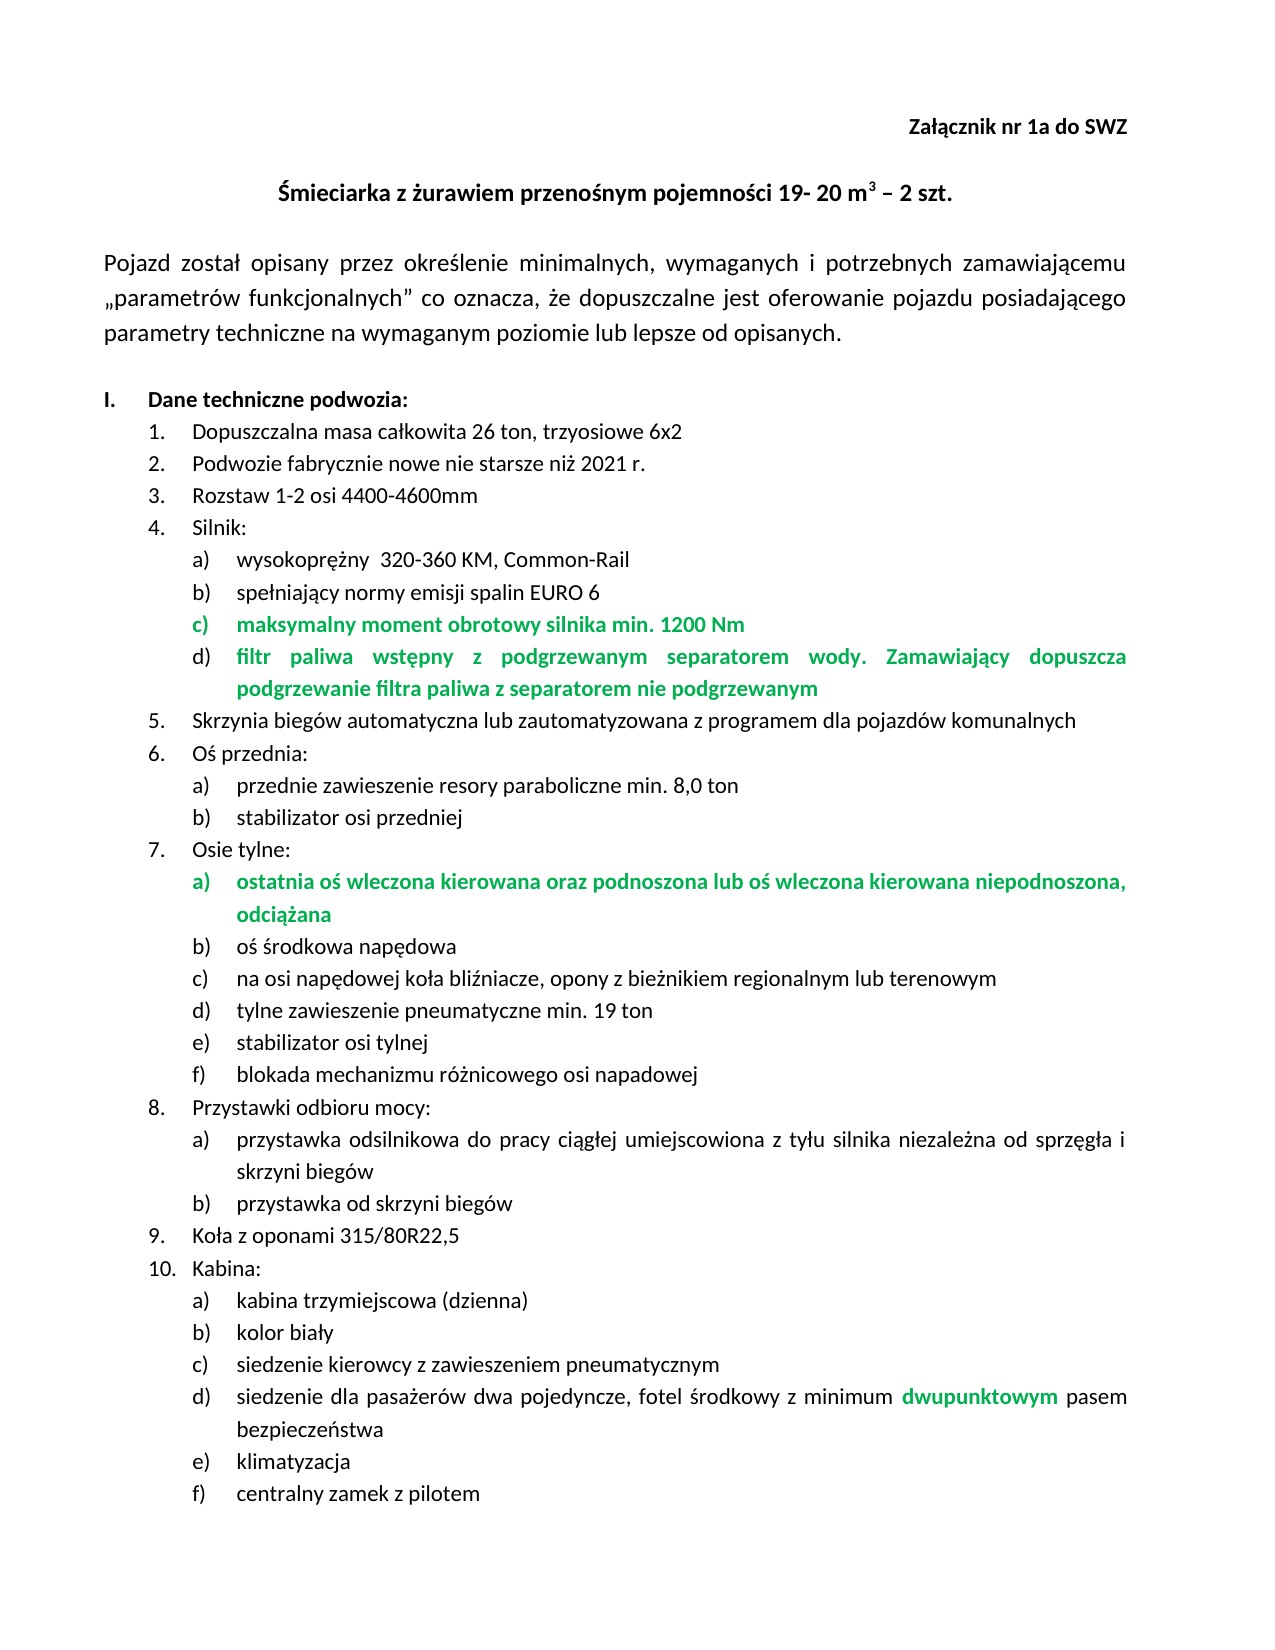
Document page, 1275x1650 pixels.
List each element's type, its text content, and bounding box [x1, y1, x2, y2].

list wysokoprężny 320-360 KM, Common-Rail [192, 546, 1127, 574]
list Koła z oponami 315/80R22,5 [148, 1222, 1127, 1249]
list spełniający normy emisji spalin EURO 6 [192, 578, 1127, 606]
list filtr paliwa wstępny z podgrzewanym separatorem wody. Zamawiający dopuszcza podgrzewanie filtra paliwa z separatorem nie podgrzewanym [192, 642, 1127, 702]
list siedzenie dla pasażerów dwa pojedyncze, fotel środkowy z minimum dwupunktowym pasem bezpieczeństwa [192, 1382, 1127, 1443]
list kolor biały [192, 1318, 1127, 1346]
list przystawka odsilnikowa do pracy ciągłej umiejscowiona z tyłu silnika niezależna od sprzęgła i skrzyni biegów [192, 1125, 1127, 1185]
list Skrzynia biegów automatyczna lub zautomatyzowana z programem dla pojazdów komunalnych [148, 707, 1127, 734]
list przednie zawieszenie resory paraboliczne min. 8,0 ton [192, 771, 1127, 799]
list przystawka od skrzyni biegów [192, 1189, 1127, 1217]
list Silnik: [148, 513, 1127, 541]
text Śmieciarka z żurawiem przenośnym pojemności 19- 20 m3 – 2 szt. [103, 177, 1127, 208]
list kabina trzymiejscowa (dzienna) [192, 1286, 1127, 1314]
list siedzenie kierowcy z zawieszeniem pneumatycznym [192, 1350, 1127, 1378]
list na osi napędowej koła bliźniacze, opony z bieżnikiem regionalnym lub terenowym [192, 964, 1127, 992]
list Kabina: [148, 1254, 1127, 1282]
list Dopuszczalna masa całkowita 26 ton, trzyosiowe 6x2 [148, 417, 1127, 445]
text Pojazd został opisany przez określenie minimalnych, wymaganych i potrzebnych zamawiającemu „parametrów funkcjonalnych” co oznacza, że dopuszczalne jest oferowanie pojazdu posiadającego parametry techniczne na wymaganym poziomie lub lepsze od opisanych. [103, 247, 1127, 348]
list stabilizator osi tylnej [192, 1028, 1127, 1056]
list Osie tylne: [148, 835, 1127, 863]
list Dane techniczne podwozia: [103, 385, 1127, 413]
list maksymalny moment obrotowy silnika min. 1200 Nm [192, 610, 1127, 638]
list Przystawki odbioru mocy: [148, 1093, 1127, 1121]
list centralny zamek z pilotem [192, 1479, 1127, 1507]
list Podwozie fabrycznie nowe nie starsze niż 2021 r. [148, 449, 1127, 477]
text Załącznik nr 1a do SWZ [103, 112, 1127, 140]
list tylne zawieszenie pneumatyczne min. 19 ton [192, 996, 1127, 1024]
list Rozstaw 1-2 osi 4400-4600mm [148, 481, 1127, 509]
list klimatyzacja [192, 1447, 1127, 1475]
list Oś przednia: [148, 739, 1127, 767]
list ostatnia oś wleczona kierowana oraz podnoszona lub oś wleczona kierowana niepodnoszona, odciążana [192, 867, 1127, 928]
list blokada mechanizmu różnicowego osi napadowej [192, 1061, 1127, 1089]
list stabilizator osi przedniej [192, 803, 1127, 831]
list oś środkowa napędowa [192, 932, 1127, 960]
